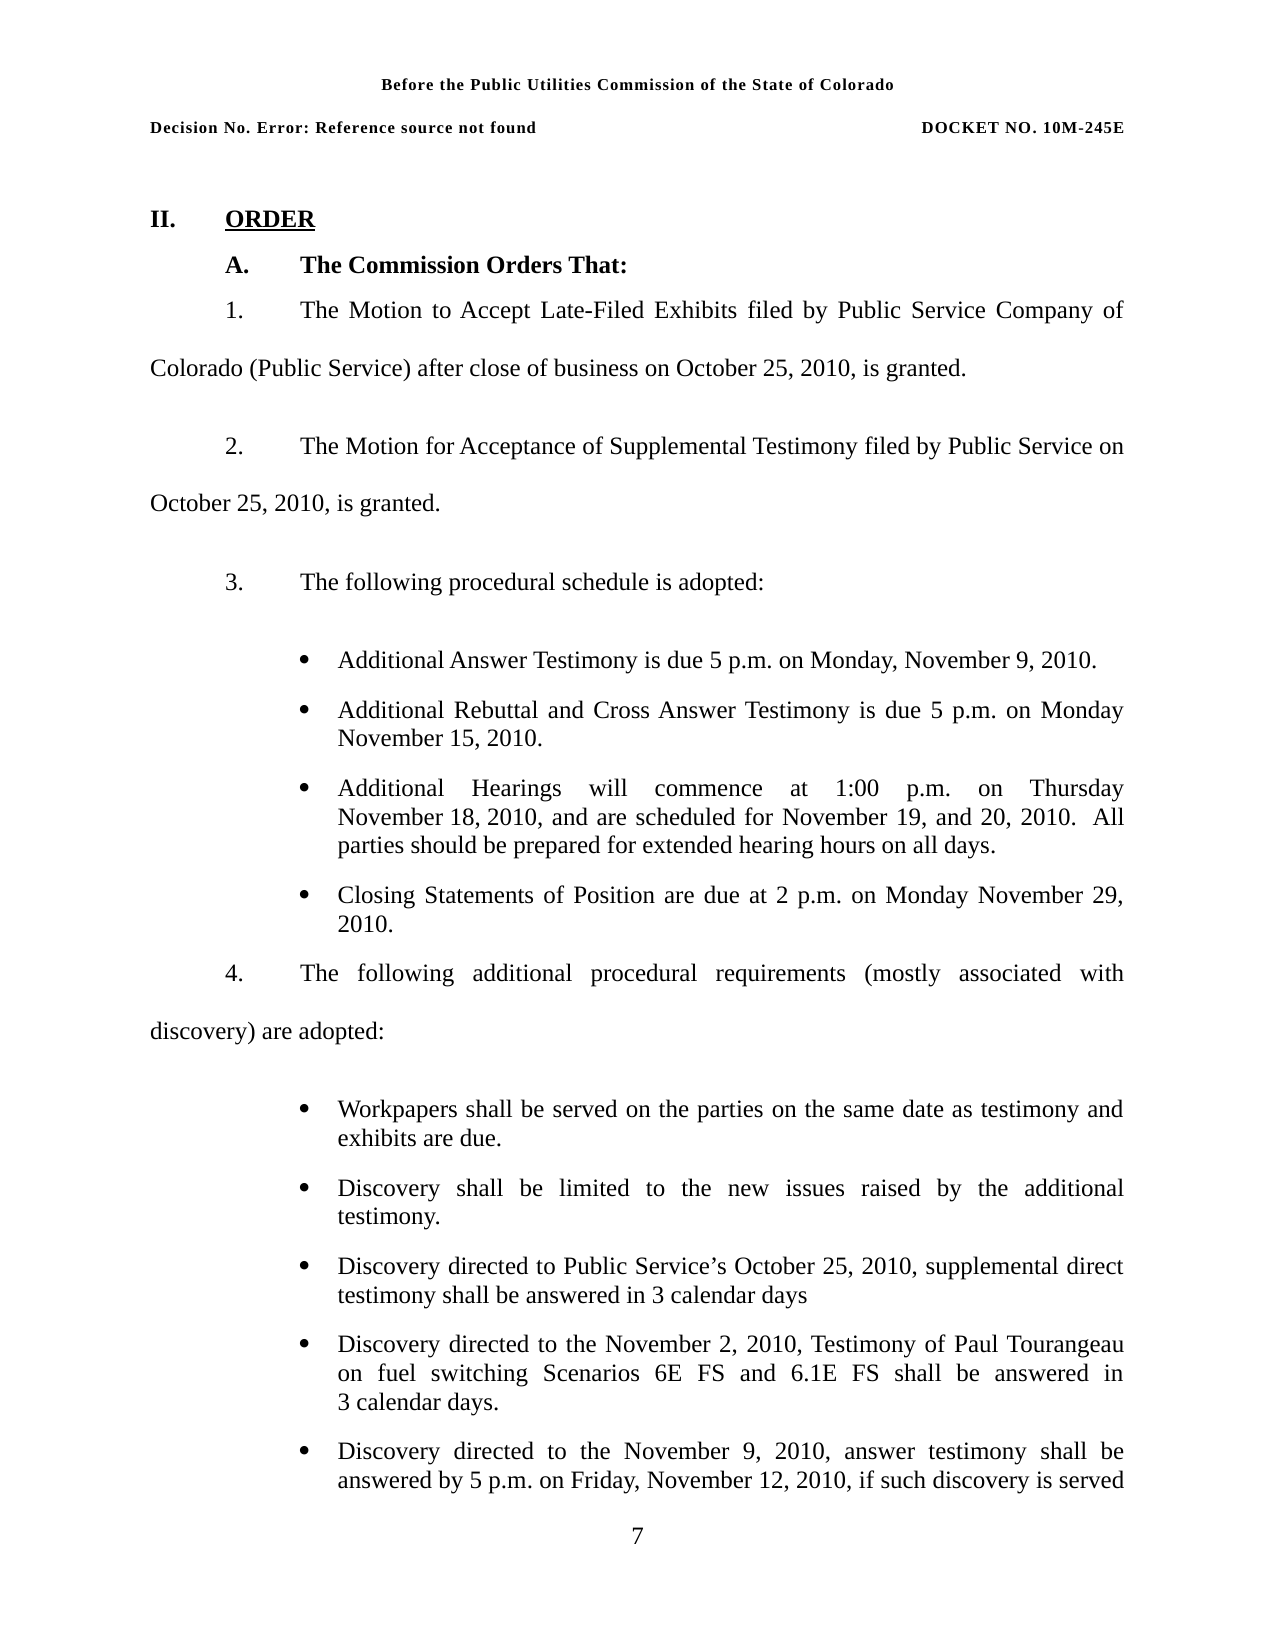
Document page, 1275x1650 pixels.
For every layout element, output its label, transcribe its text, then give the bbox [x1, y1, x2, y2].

list Closing Statements of Position are due at 2 p.m. on Monday November 29, 2010. [300, 880, 1125, 938]
list Discovery directed to Public Service’s October 25, 2010, supplemental direct testimony shall be answered in 3 calendar days [300, 1251, 1125, 1308]
list Additional Answer Testimony is due 5 p.m. on Monday, November 9, 2010. [300, 645, 1125, 674]
list Workpapers shall be served on the parties on the same date as testimony and exhibits are due. [300, 1094, 1125, 1152]
text The following additional procedural requirements (mostly associated with discovery) are adopted: [150, 958, 1125, 1045]
text The Motion for Acceptance of Supplemental Testimony filed by Public Service on October 25, 2010, is granted. [150, 431, 1125, 517]
subtitle The Commission Orders That: [225, 250, 1125, 278]
list Additional Rebuttal and Cross Answer Testimony is due 5 p.m. on Monday November 15, 2010. [300, 695, 1125, 752]
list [300, 1436, 1125, 1494]
text The Motion to Accept Late-Filed Exhibits filed by Public Service Company of Colorado (Public Service) after close of business on October 25, 2010, is granted. [150, 295, 1125, 381]
list Discovery shall be limited to the new issues raised by the additional testimony. [300, 1173, 1125, 1230]
text The following procedural schedule is adopted: [150, 567, 1125, 596]
list Additional Hearings will commence at 1:00 p.m. on Thursday November 18, 2010, and are scheduled for November 19, and 20, 2010. All parties should be prepared for extended hearing hours on all days. [300, 773, 1125, 859]
list Discovery directed to the November 2, 2010, Testimony of Paul Tourangeau on fuel switching Scenarios 6E FS and 6.1E FS shall be answered in 3 calendar days. [300, 1329, 1125, 1416]
subtitle ORDER [150, 204, 1125, 233]
